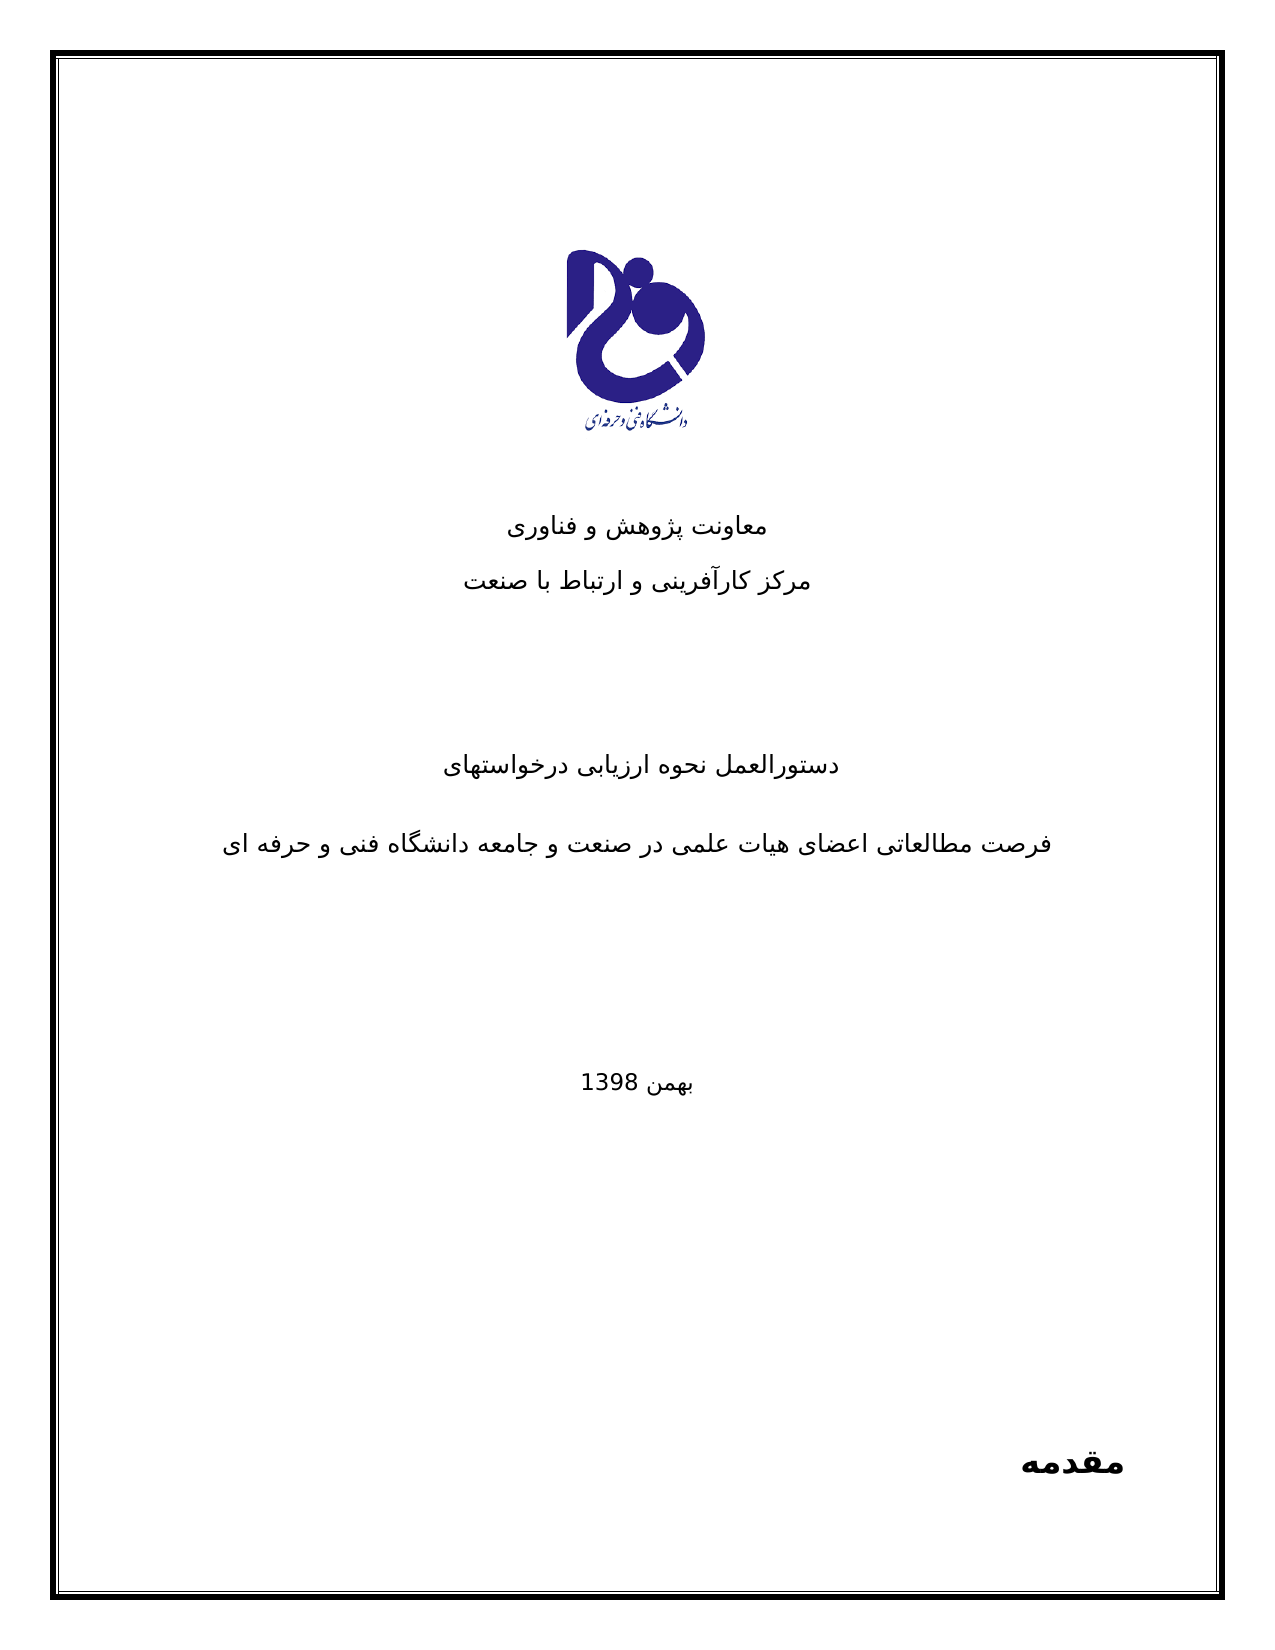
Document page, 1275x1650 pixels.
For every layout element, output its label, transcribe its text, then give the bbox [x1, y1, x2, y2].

text بهمن 1398 [150, 1069, 1124, 1096]
text فرصت مطالعاتی اعضای هیات علمی در صنعت و جامعه دانشگاه فنی و حرفه ای [158, 829, 1116, 859]
text مرکز کارآفرینی و ارتباط با صنعت [150, 566, 1124, 595]
text معاونت پژوهش و فناوری [150, 511, 1124, 541]
text دستورالعمل نحوه ارزیابی درخواستهای [158, 750, 1116, 779]
picture [566, 249, 708, 443]
text مقدمه [150, 1443, 1125, 1481]
